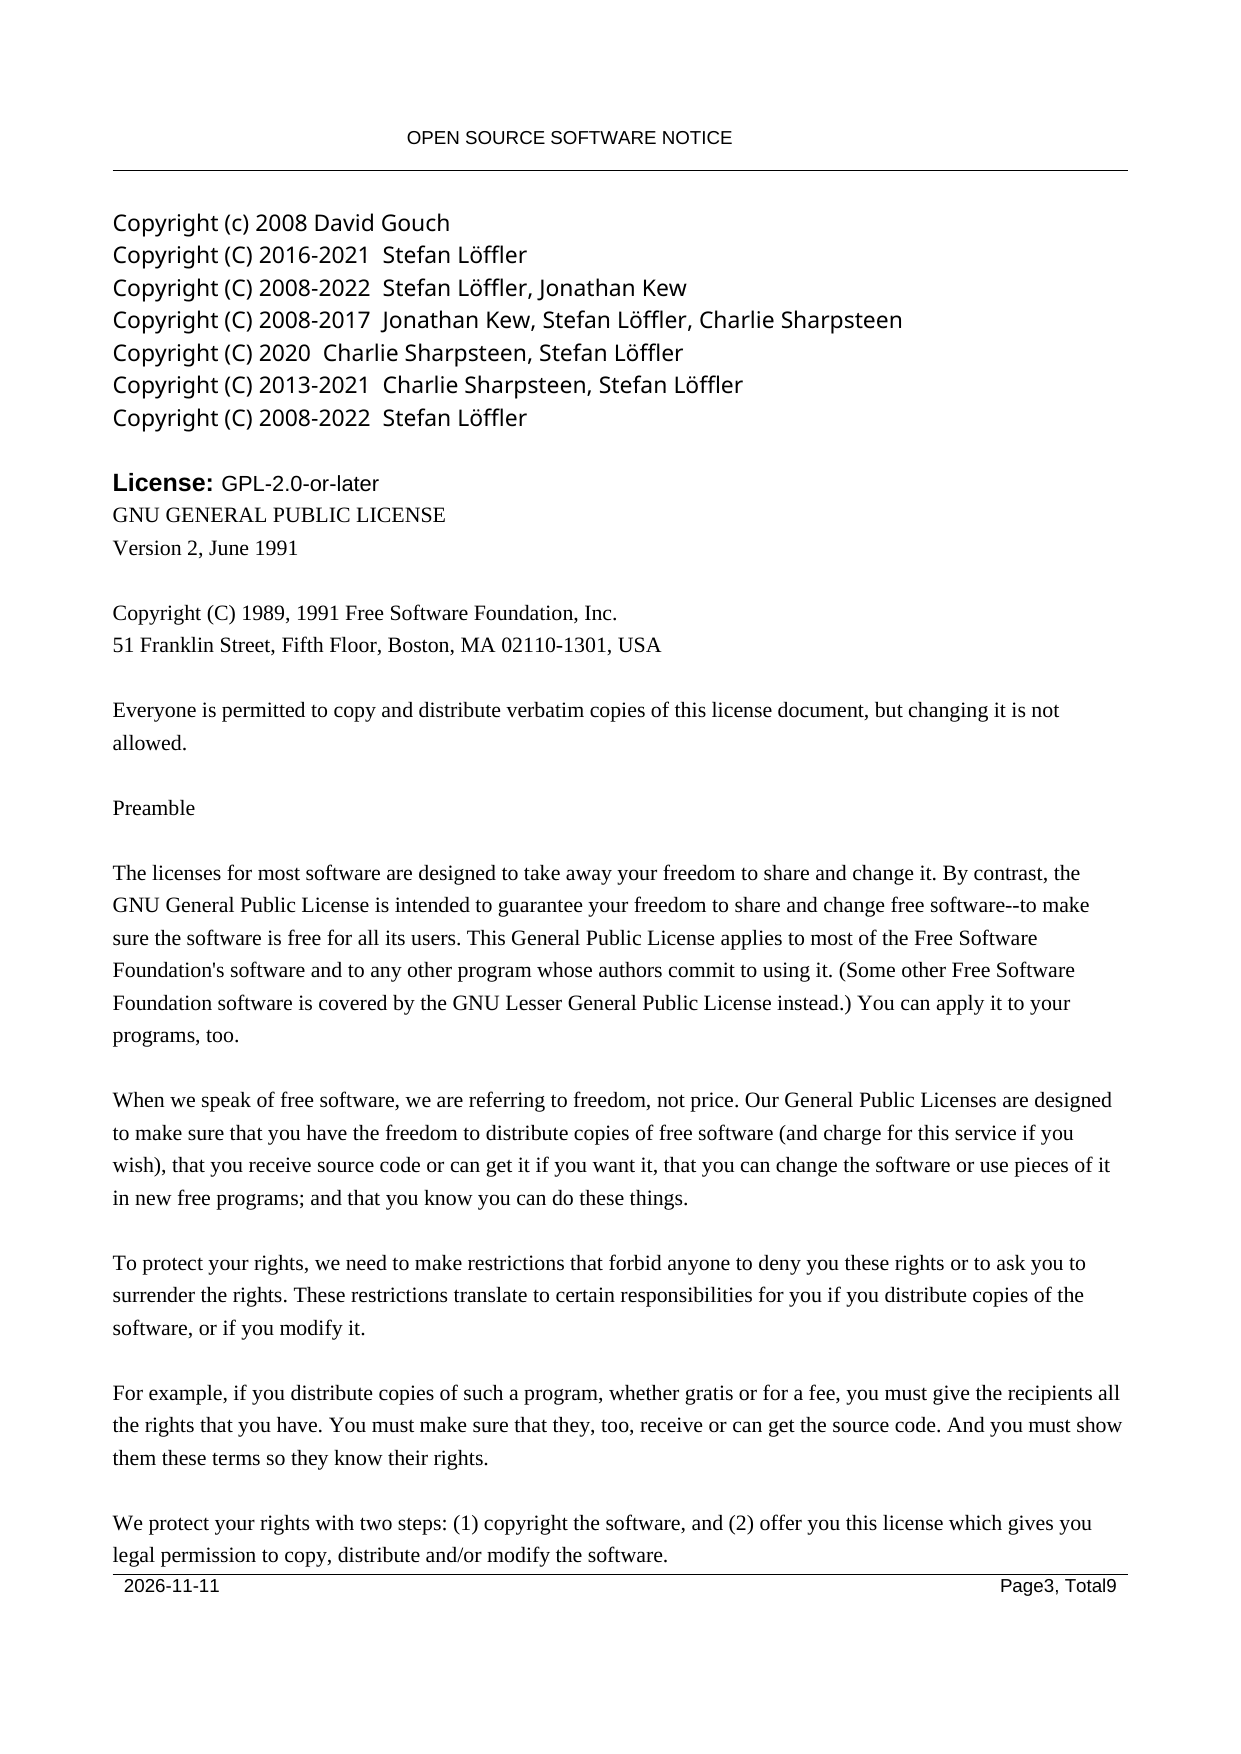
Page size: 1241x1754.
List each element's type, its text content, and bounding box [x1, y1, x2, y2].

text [112, 206, 1128, 466]
text To protect your rights, we need to make restrictions that forbid anyone to deny you these rights or to ask you to surrender the rights. These restrictions translate to certain responsibilities for you if you distribute copies of the software, or if you modify it. [112, 1246, 1128, 1344]
text For example, if you distribute copies of such a program, whether gratis or for a fee, you must give the recipients all the rights that you have. You must make sure that they, too, receive or can get the source code. And you must show them these terms so they know their rights. [112, 1376, 1128, 1474]
text Version 2, June 1991 [112, 531, 1128, 564]
text License: GPL-2.0-or-later [112, 466, 1128, 499]
text Copyright (C) 1989, 1991 Free Software Foundation, Inc. [112, 596, 1128, 629]
text When we speak of free software, we are referring to freedom, not price. Our General Public Licenses are designed to make sure that you have the freedom to distribute copies of free software (and charge for this service if you wish), that you receive source code or can get it if you want it, that you can change the software or use pieces of it in new free programs; and that you know you can do these things. [112, 1084, 1128, 1214]
text Preamble [112, 791, 1128, 824]
text The licenses for most software are designed to take away your freedom to share and change it. By contrast, the GNU General Public License is intended to guarantee your freedom to share and change free software--to make sure the software is free for all its users. This General Public License applies to most of the Free Software Foundation's software and to any other program whose authors commit to using it. (Some other Free Software Foundation software is covered by the GNU Lesser General Public License instead.) You can apply it to your programs, too. [112, 856, 1128, 1051]
text Everyone is permitted to copy and distribute verbatim copies of this license document, but changing it is not allowed. [112, 694, 1128, 759]
text 51 Franklin Street, Fifth Floor, Boston, MA 02110-1301, USA [112, 629, 1128, 661]
text GNU GENERAL PUBLIC LICENSE [112, 499, 1128, 531]
text We protect your rights with two steps: (1) copyright the software, and (2) offer you this license which gives you legal permission to copy, distribute and/or modify the software. [112, 1506, 1128, 1571]
